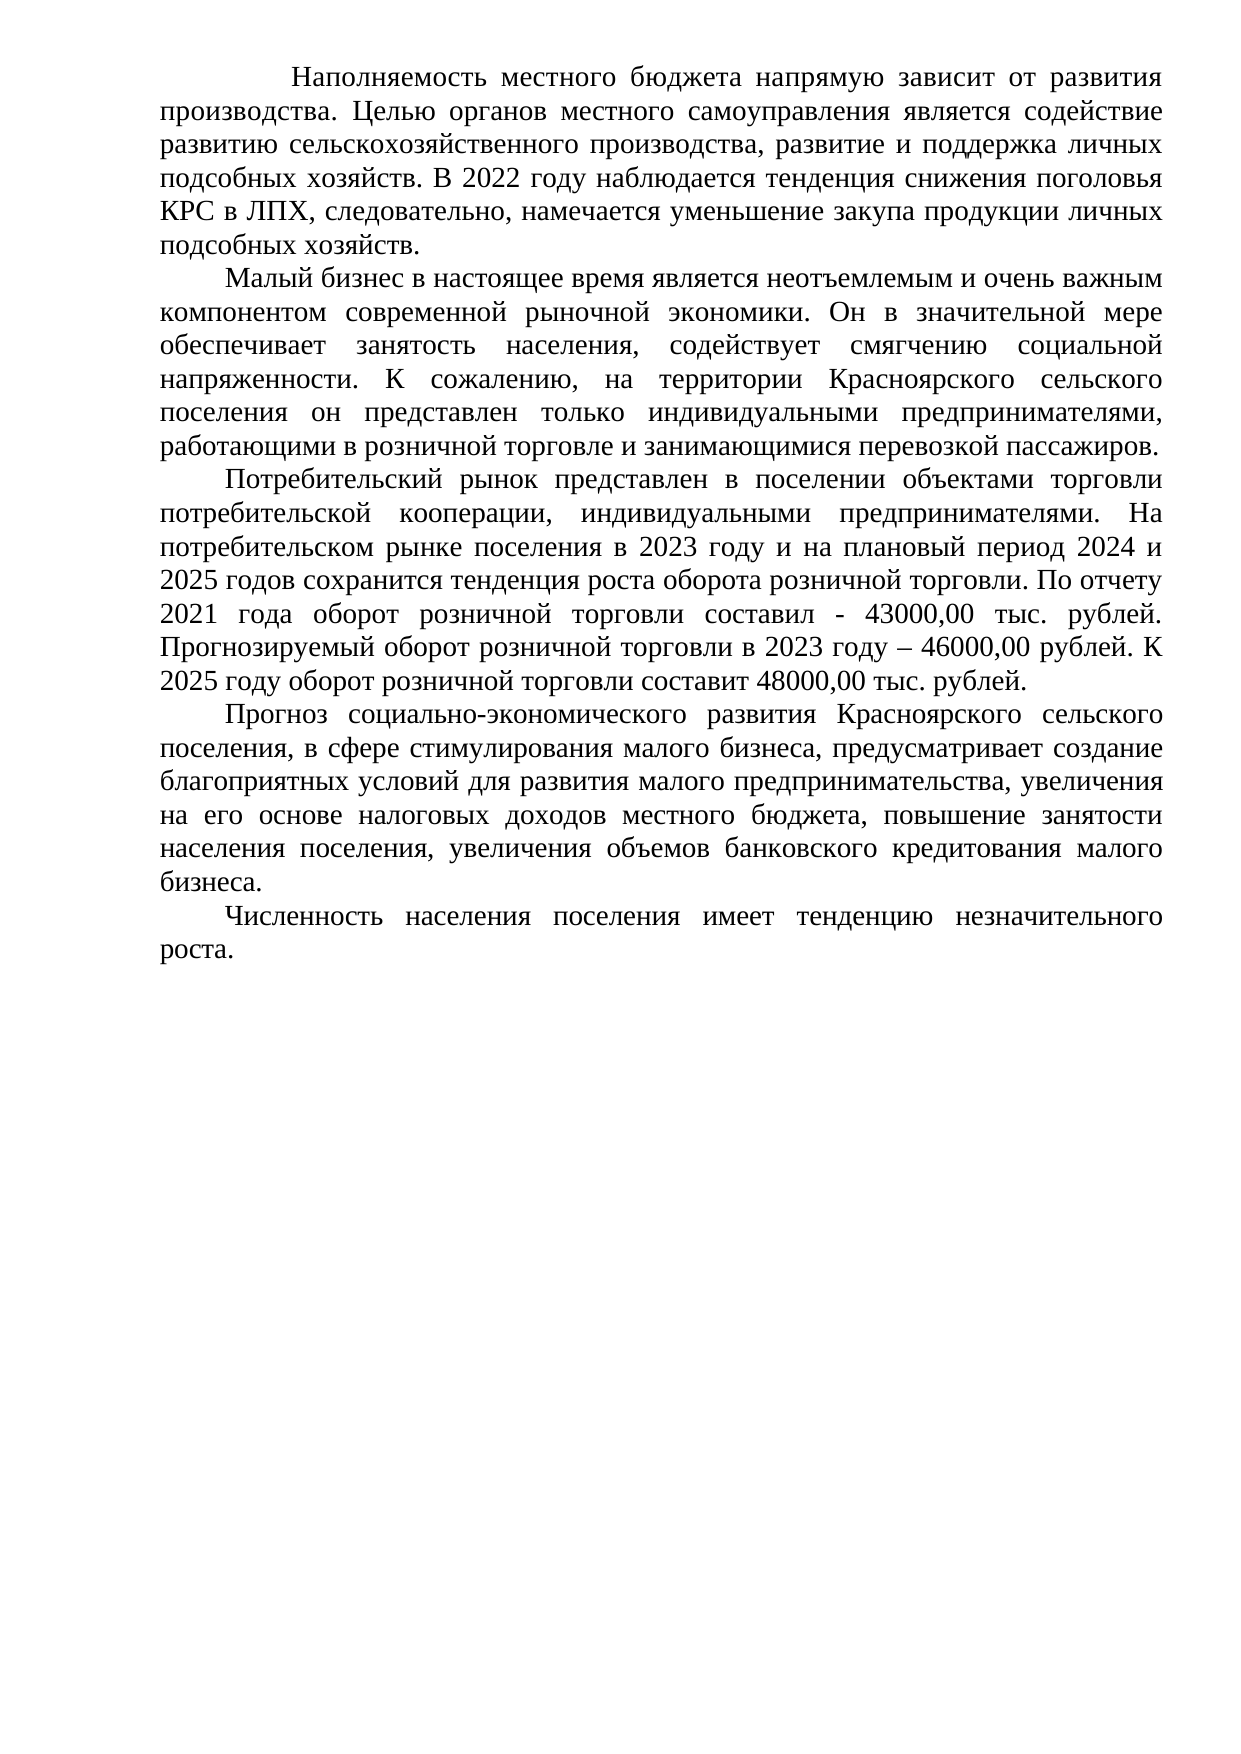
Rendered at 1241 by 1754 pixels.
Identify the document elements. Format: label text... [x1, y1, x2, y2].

text Наполняемость местного бюджета напрямую зависит от развития производства. Целью органов местного самоуправления является содействие развитию сельскохозяйственного производства, развитие и поддержка личных подсобных хозяйств. В 2022 году наблюдается тенденция снижения поголовья КРС в ЛПХ, следовательно, намечается уменьшение закупа продукции личных подсобных хозяйств. [159, 59, 1163, 260]
text Малый бизнес в настоящее время является неотъемлемым и очень важным компонентом современной рыночной экономики. Он в значительной мере обеспечивает занятость населения, содействует смягчению социальной напряженности. К сожалению, на территории Красноярского сельского поселения он представлен только индивидуальными предпринимателями, работающими в розничной торговле и занимающимися перевозкой пассажиров. [159, 260, 1163, 462]
text Численность населения поселения имеет тенденцию незначительного роста. [159, 898, 1163, 965]
text Потребительский рынок представлен в поселении объектами торговли потребительской кооперации, индивидуальными предпринимателями. На потребительском рынке поселения в 2023 году и на плановый период 2024 и 2025 годов сохранится тенденция роста оборота розничной торговли. По отчету 2021 года оборот розничной торговли составил - 43000,00 тыс. рублей. Прогнозируемый оборот розничной торговли в 2023 году – 46000,00 рублей. К 2025 году оборот розничной торговли составит 48000,00 тыс. рублей. [159, 462, 1163, 696]
text Прогноз социально-экономического развития Красноярского сельского поселения, в сфере стимулирования малого бизнеса, предусматривает создание благоприятных условий для развития малого предпринимательства, увеличения на его основе налоговых доходов местного бюджета, повышение занятости населения поселения, увеличения объемов банковского кредитования малого бизнеса. [159, 696, 1163, 898]
